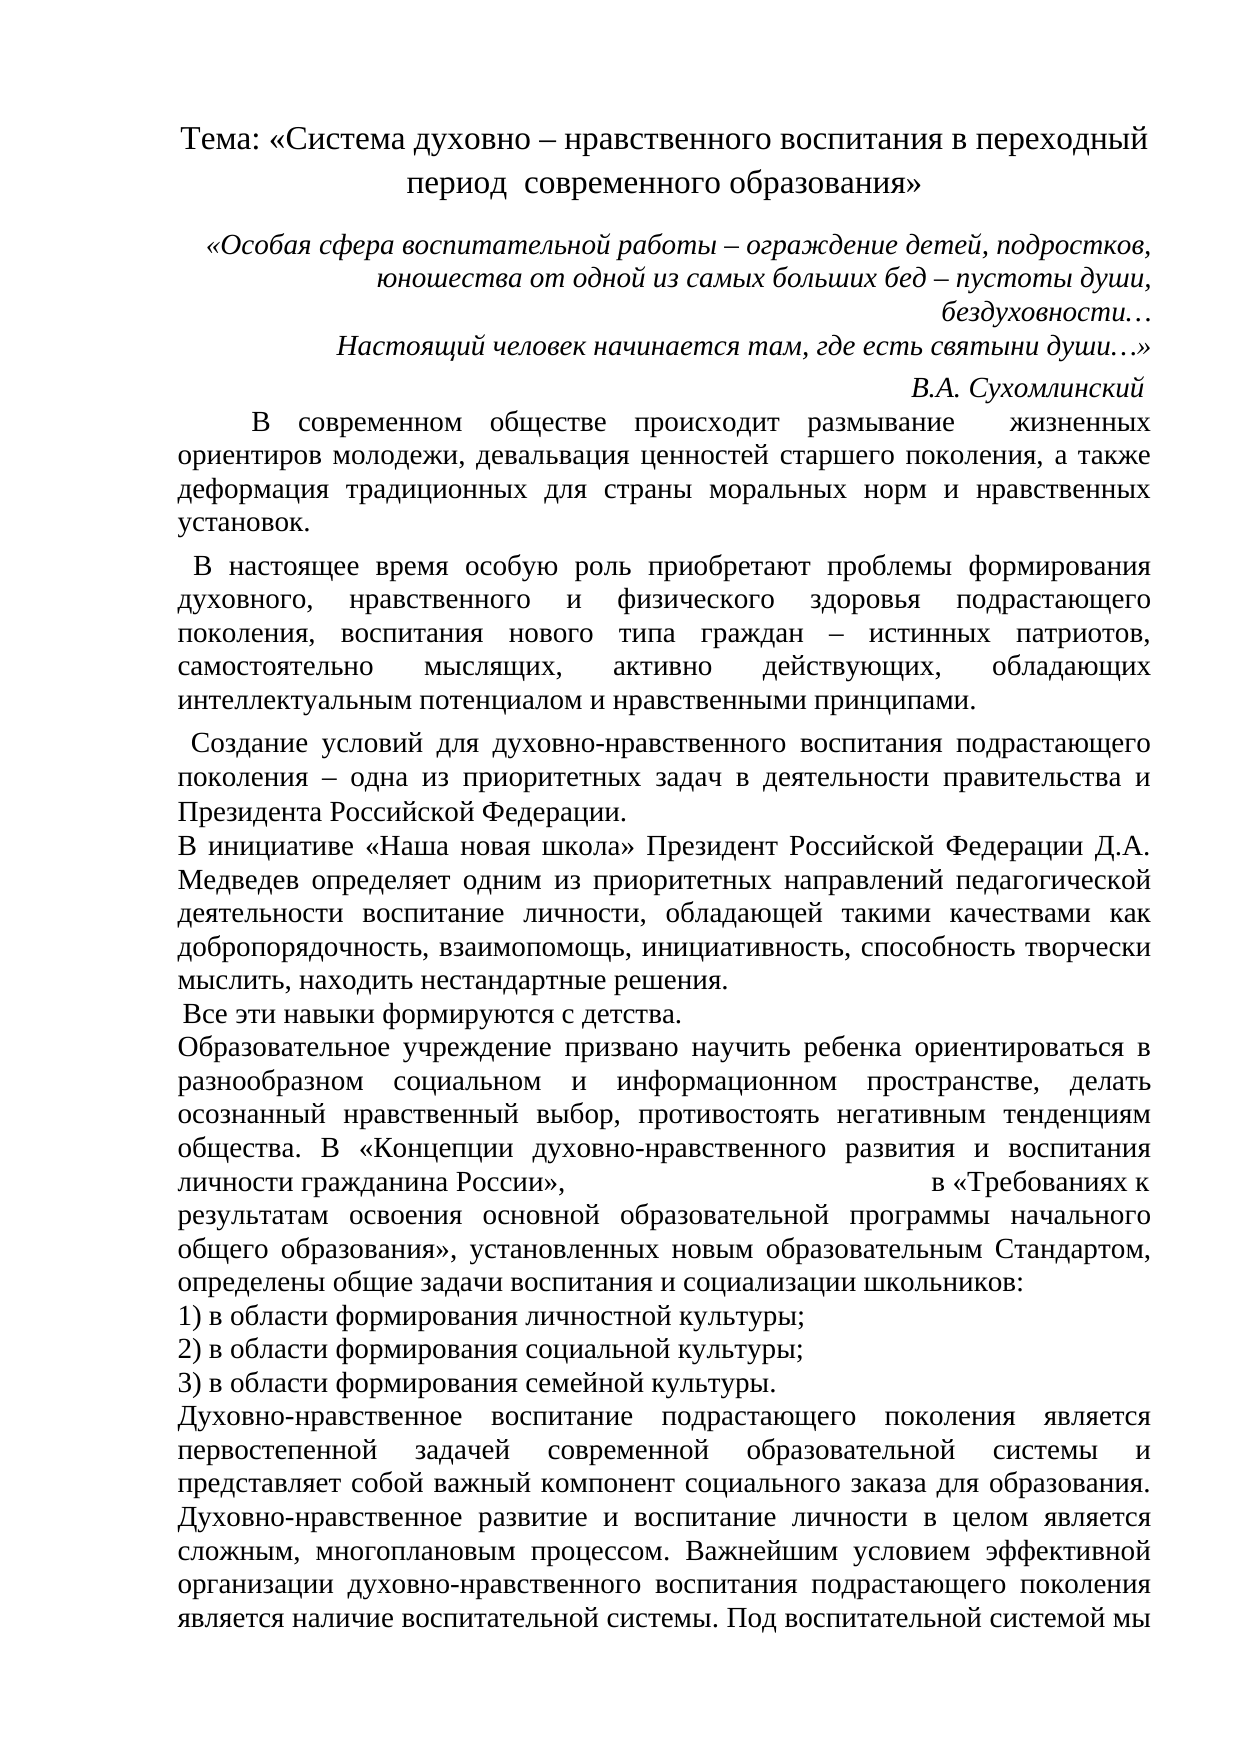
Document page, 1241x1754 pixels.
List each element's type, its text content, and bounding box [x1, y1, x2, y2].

text Создание условий для духовно-нравственного воспитания подрастающего поколения – одна из приоритетных задач в деятельности правительства и Президента Российской Федерации. [177, 726, 1152, 828]
text В.А. Сухомлинский [177, 370, 1152, 404]
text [177, 1398, 1152, 1633]
text В инициативе «Наша новая школа» Президент Российской Федерации Д.А. Медведев определяет одним из приоритетных направлений педагогической деятельности воспитание личности, обладающей такими качествами как добропорядочность, взаимопомощь, инициативность, способность творчески мыслить, находить нестандартные решения. [177, 828, 1152, 996]
text 2) в области формирования социальной культуры; [177, 1331, 1152, 1365]
text «Особая сфера воспитательной работы – ограждение детей, подростков, юношества от одной из самых больших бед – пустоты души, бездуховности… Настоящий человек начинается там, где есть святыни души…» [177, 227, 1152, 361]
text 1) в области формирования личностной культуры; [177, 1298, 1152, 1331]
text Тема: «Система духовно – нравственного воспитания в переходный период современного образования» [177, 118, 1152, 201]
text Образовательное учреждение призвано научить ребенка ориентироваться в разнообразном социальном и информационном пространстве, делать осознанный нравственный выбор, противостоять негативным тенденциям общества. В «Концепции духовно-нравственного развития и воспитания личности гражданина России», в «Требованиях к результатам освоения основной образовательной программы начального общего образования», установленных новым образовательным Стандартом, определены общие задачи воспитания и социализации школьников: [177, 1029, 1152, 1298]
text В настоящее время особую роль приобретают проблемы формирования духовного, нравственного и физического здоровья подрастающего поколения, воспитания нового типа граждан – истинных патриотов, самостоятельно мыслящих, активно действующих, обладающих интеллектуальным потенциалом и нравственными принципами. [177, 548, 1152, 716]
text В современном обществе происходит размывание жизненных ориентиров молодежи, девальвация ценностей старшего поколения, а также деформация традиционных для страны моральных норм и нравственных установок. [177, 404, 1152, 538]
text 3) в области формирования семейной культуры. [177, 1365, 1152, 1398]
text Все эти навыки формируются с детства. [177, 996, 1152, 1029]
